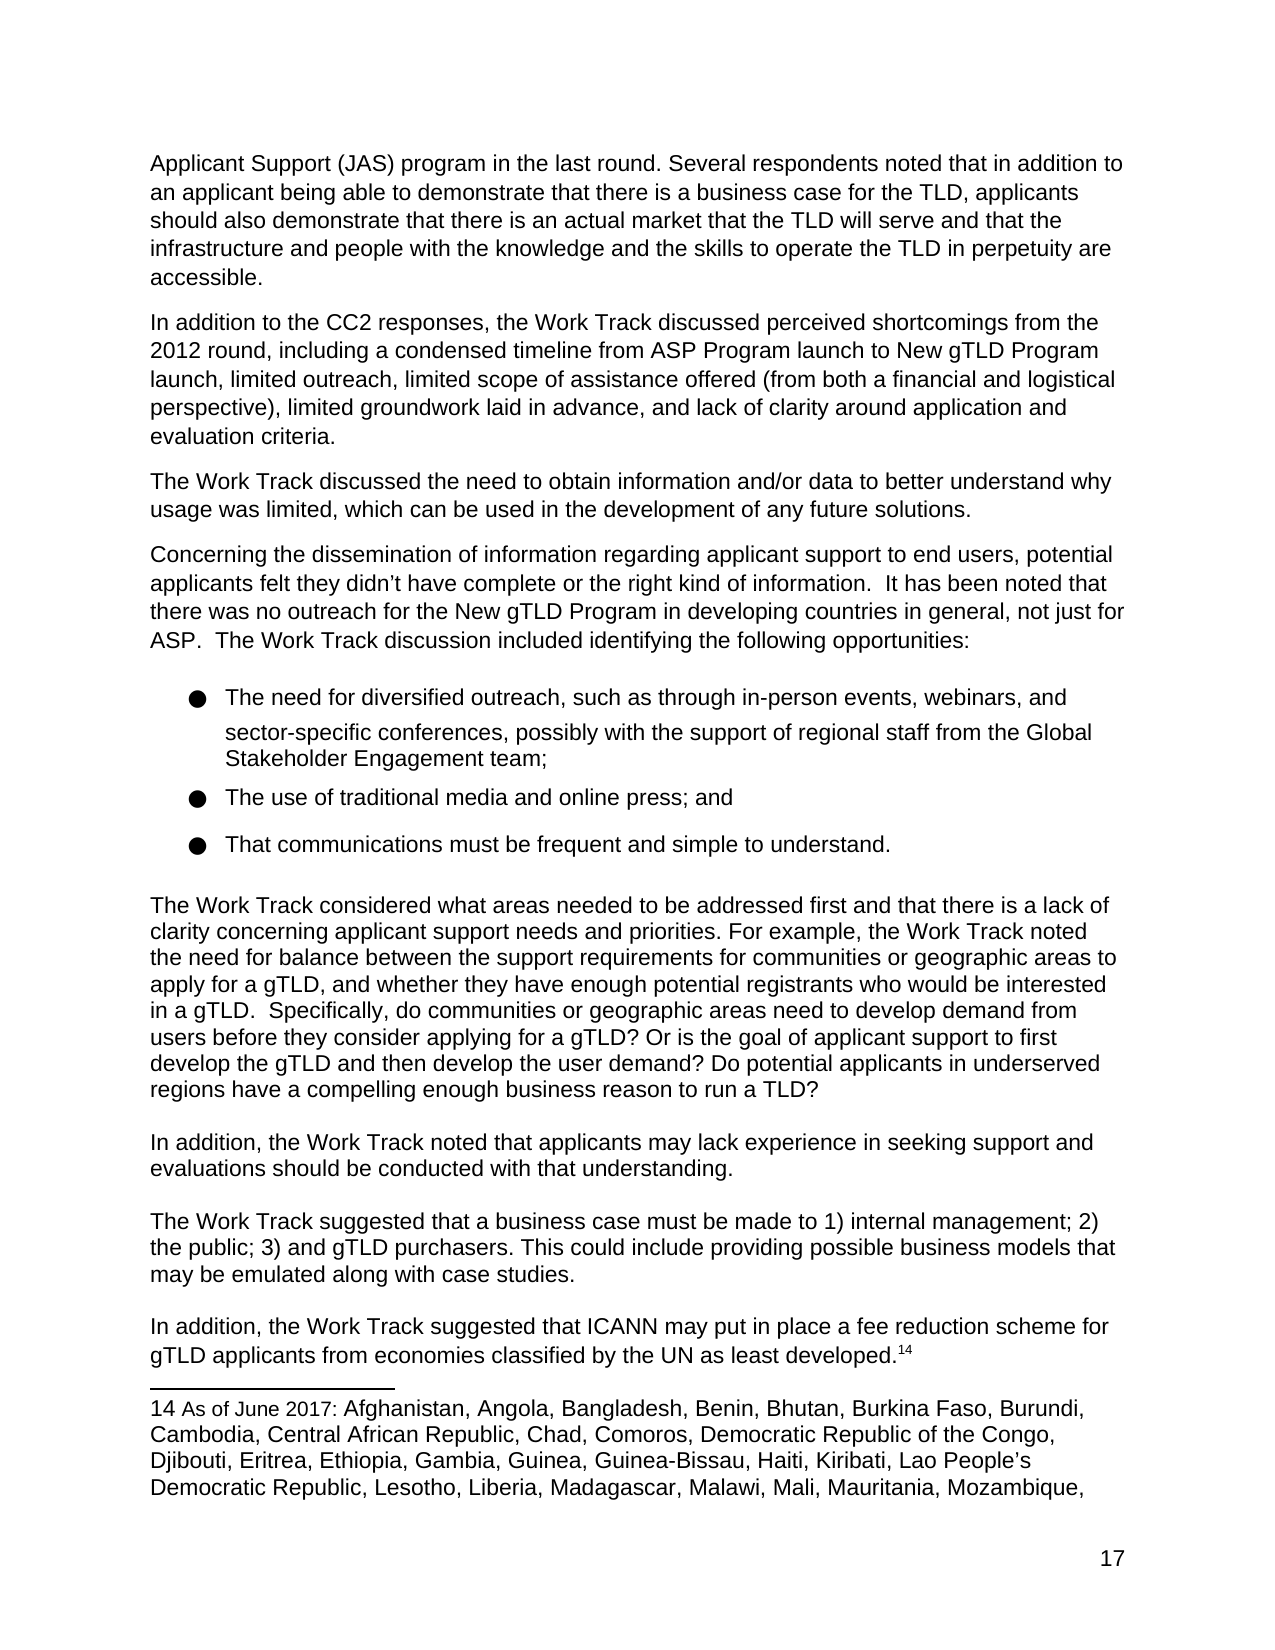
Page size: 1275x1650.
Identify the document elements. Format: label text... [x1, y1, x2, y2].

list The use of traditional media and online press; and [187, 771, 1125, 818]
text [150, 150, 1125, 290]
list That communications must be frequent and simple to understand. [187, 818, 1125, 865]
text The Work Track suggested that a business case must be made to 1) internal management; 2) the public; 3) and gTLD purchasers. This could include providing possible business models that may be emulated along with case studies. [150, 1208, 1125, 1287]
text In addition to the CC2 responses, the Work Track discussed perceived shortcomings from the 2012 round, including a condensed timeline from ASP Program launch to New gTLD Program launch, limited outreach, limited scope of assistance offered (from both a financial and logistical perspective), limited groundwork laid in advance, and lack of clarity around application and evaluation criteria. [150, 309, 1125, 449]
text In addition, the Work Track suggested that ICANN may put in place a fee reduction scheme for gTLD applicants from economies classified by the UN as least developed. [150, 1313, 1125, 1368]
text The Work Track discussed the need to obtain information and/or data to better understand why usage was limited, which can be used in the development of any future solutions. [150, 468, 1125, 522]
list The need for diversified outreach, such as through in-person events, webinars, and sector-specific conferences, possibly with the support of regional staff from the Global Stakeholder Engagement team; [187, 672, 1125, 771]
text Concerning the dissemination of information regarding applicant support to end users, potential applicants felt they didn’t have complete or the right kind of information. It has been noted that there was no outreach for the New gTLD Program in developing countries in general, not just for ASP. The Work Track discussion included identifying the following opportunities: [150, 541, 1125, 653]
text The Work Track considered what areas needed to be addressed first and that there is a lack of clarity concerning applicant support needs and priorities. For example, the Work Track noted the need for balance between the support requirements for communities or geographic areas to apply for a gTLD, and whether they have enough potential registrants who would be interested in a gTLD. Specifically, do communities or geographic areas need to develop demand from users before they consider applying for a gTLD? Or is the goal of applicant support to first develop the gTLD and then develop the user demand? Do potential applicants in underserved regions have a compelling enough business reason to run a TLD? [150, 892, 1125, 1102]
text In addition, the Work Track noted that applicants may lack experience in seeking support and evaluations should be conducted with that understanding. [150, 1129, 1125, 1182]
